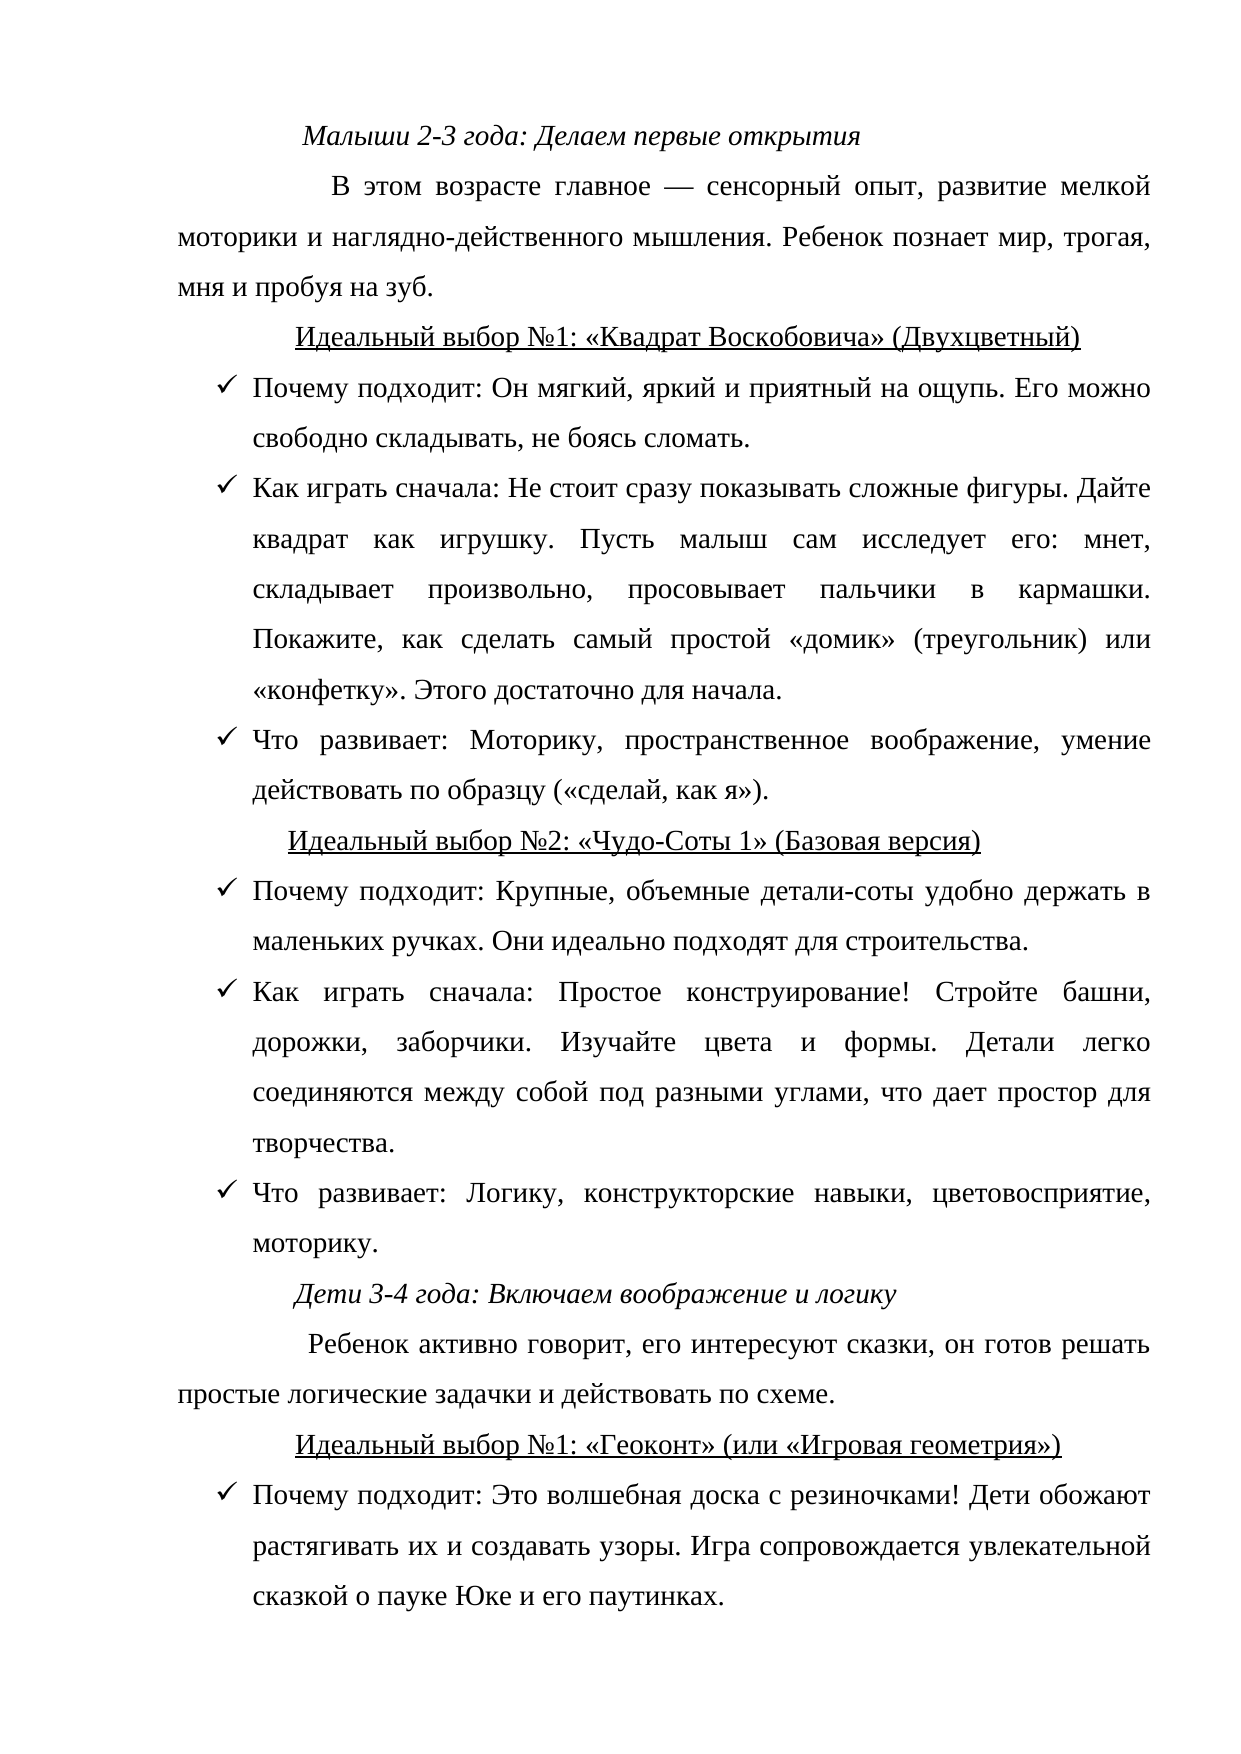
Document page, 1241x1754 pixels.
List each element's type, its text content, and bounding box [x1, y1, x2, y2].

list Почему подходит: Он мягкий, яркий и приятный на ощупь. Его можно свободно складывать, не боясь сломать. [215, 370, 1152, 454]
text Идеальный выбор №1: «Геоконт» (или «Игровая геометрия») [177, 1427, 1152, 1460]
text В этом возрасте главное — сенсорный опыт, развитие мелкой моторики и наглядно-действенного мышления. Ребенок познает мир, трогая, мня и пробуя на зуб. [177, 168, 1152, 303]
list Что развивает: Логику, конструкторские навыки, цветовосприятие, моторику. [215, 1175, 1152, 1259]
list Почему подходит: Крупные, объемные детали-соты удобно держать в маленьких ручках. Они идеально подходят для строительства. [215, 873, 1152, 957]
list Что развивает: Моторику, пространственное воображение, умение действовать по образцу («сделай, как я»). [215, 722, 1152, 806]
list Почему подходит: Это волшебная доска с резиночками! Дети обожают растягивать их и создавать узоры. Игра сопровождается увлекательной сказкой о пауке Юке и его паутинках. [215, 1477, 1152, 1611]
text Дети 3-4 года: Включаем воображение и логику [177, 1276, 1152, 1309]
list Как играть сначала: Простое конструирование! Стройте башни, дорожки, заборчики. Изучайте цвета и формы. Детали легко соединяются между собой под разными углами, что дает простор для творчества. [215, 974, 1152, 1158]
text Идеальный выбор №2: «Чудо-Соты 1» (Базовая версия) [177, 823, 1152, 856]
text Малыши 2-3 года: Делаем первые открытия [177, 118, 1152, 152]
list Как играть сначала: Не стоит сразу показывать сложные фигуры. Дайте квадрат как игрушку. Пусть малыш сам исследует его: мнет, складывает произвольно, просовывает пальчики в кармашки. Покажите, как сделать самый простой «домик» (треугольник) или «конфетку». Этого достаточно для начала. [215, 470, 1152, 705]
text Ребенок активно говорит, его интересуют сказки, он готов решать простые логические задачки и действовать по схеме. [177, 1326, 1152, 1410]
text Идеальный выбор №1: «Квадрат Воскобовича» (Двухцветный) [177, 319, 1152, 353]
